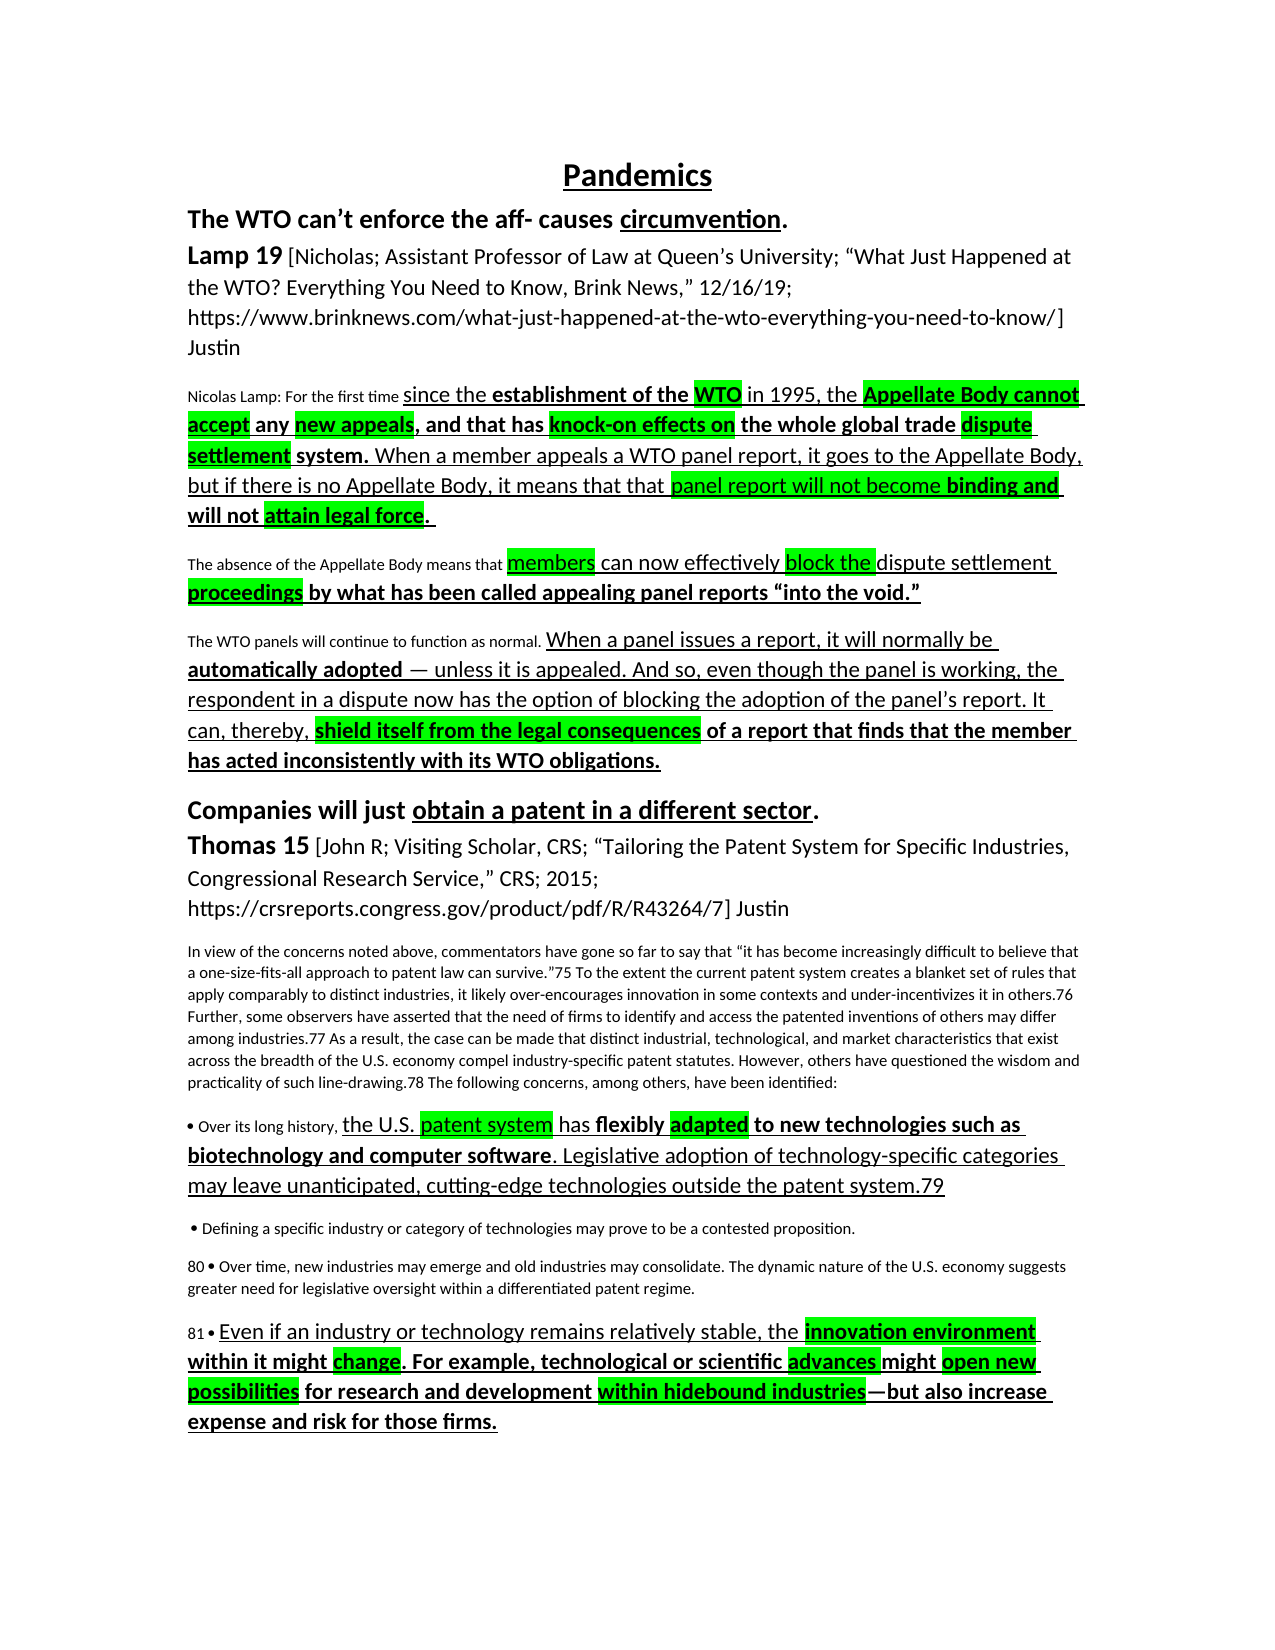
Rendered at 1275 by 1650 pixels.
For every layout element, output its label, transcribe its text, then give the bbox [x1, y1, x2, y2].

text Thomas 15 [John R; Visiting Scholar, CRS; “Tailoring the Patent System for Specific Industries, Congressional Research Service,” CRS; 2015; https://crsreports.congress.gov/product/pdf/R/R43264/7] Justin [187, 828, 1087, 922]
subtitle Companies will just obtain a patent in a different sector. [187, 793, 1087, 826]
text Defining a specific industry or category of technologies may prove to be a contested proposition. [187, 1218, 1087, 1238]
subtitle The WTO can’t enforce the aff- causes circumvention. [187, 202, 1087, 235]
text The absence of the Appellate Body means that members can now effectively block the dispute settlement proceedings by what has been called appealing panel reports “into the void.” [187, 548, 1087, 606]
text Lamp 19 [Nicholas; Assistant Professor of Law at Queen’s University; “What Just Happened at the WTO? Everything You Need to Know, Brink News,” 12/16/19; https://www.brinknews.com/what-just-happened-at-the-wto-everything-you-need-to-know/] Justin [187, 238, 1087, 362]
text In view of the concerns noted above, commentators have gone so far to say that “it has become increasingly difficult to believe that a one-size-fits-all approach to patent law can survive.”75 To the extent the current patent system creates a blanket set of rules that apply comparably to distinct industries, it likely over-encourages innovation in some contexts and under-incentivizes it in others.76 Further, some observers have asserted that the need of firms to identify and access the patented inventions of others may differ among industries.77 As a result, the case can be made that distinct industrial, technological, and market characteristics that exist across the breadth of the U.S. economy compel industry-specific patent statutes. However, others have questioned the wisdom and practicality of such line-drawing.78 The following concerns, among others, have been identified: [187, 941, 1087, 1092]
text Nicolas Lamp: For the first time since the establishment of the WTO in 1995, the Appellate Body cannot accept any new appeals, and that has knock-on effects on the whole global trade dispute settlement system. When a member appeals a WTO panel report, it goes to the Appellate Body, but if there is no Appellate Body, it means that that panel report will not become binding and will not attain legal force. [187, 380, 1087, 529]
text 80 Over time, new industries may emerge and old industries may consolidate. The dynamic nature of the U.S. economy suggests greater need for legislative oversight within a differentiated patent regime. [187, 1256, 1087, 1299]
text The WTO panels will continue to function as normal. When a panel issues a report, it will normally be automatically adopted — unless it is appealed. And so, even though the panel is working, the respondent in a dispute now has the option of blocking the adoption of the panel’s report. It can, thereby, shield itself from the legal consequences of a report that finds that the member has acted inconsistently with its WTO obligations. [187, 625, 1087, 774]
text Over its long history, the U.S. patent system has flexibly adapted to new technologies such as biotechnology and computer software. Legislative adoption of technology-specific categories may leave unanticipated, cutting-edge technologies outside the patent system.79 [187, 1111, 1087, 1199]
text 81 Even if an industry or technology remains relatively stable, the innovation environment within it might change. For example, technological or scientific advances might open new possibilities for research and development within hidebound industries—but also increase expense and risk for those firms. [187, 1317, 1087, 1436]
subtitle Pandemics [187, 154, 1087, 195]
